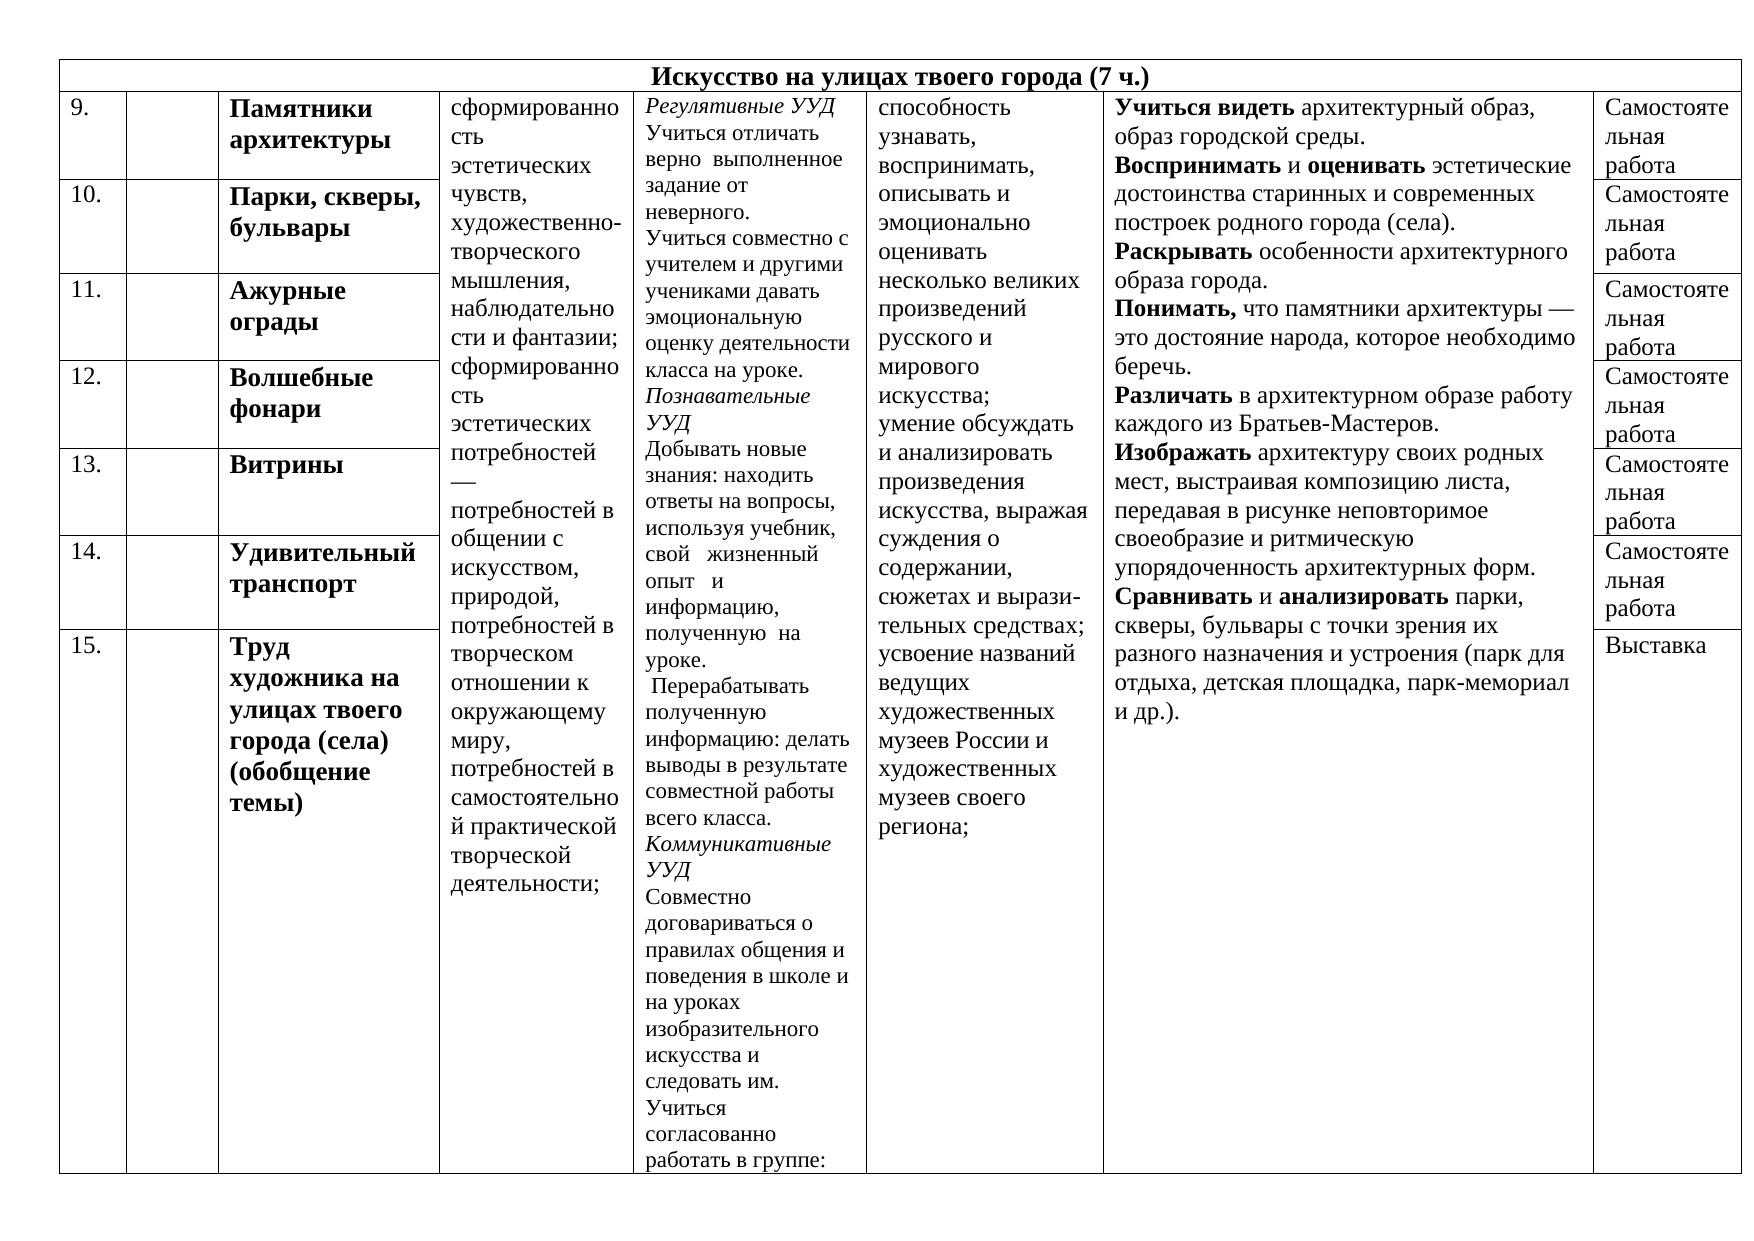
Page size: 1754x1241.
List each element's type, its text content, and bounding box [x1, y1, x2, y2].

table_cell Самостоятельная работа [1594, 536, 1741, 629]
table_cell способность узнавать, воспринимать, описывать и эмоционально оценивать несколько великих произведений русского и мирового искусства; умение обсуждать и анализировать произведения искусства, выражая суждения о содержании, сюжетах и выразительных средствах; усвоение названий ведущих художественных музеев России и художественных музеев своего региона; [867, 92, 1103, 1173]
table_cell Самостоятельная работа [1594, 361, 1741, 448]
table_cell Регулятивные УУД Учиться отличать верно выполненное задание от неверного. Учиться совместно с учителем и другими учениками давать эмоциональную оценку деятельности класса на уроке. Познавательные УУД Добывать новые знания: находить ответы на вопросы, используя учебник, свой жизненный опыт и информацию, полученную на уроке. Перерабатывать полученную информацию: делать выводы в результате совместной работы всего класса. Коммуникативные УУД Совместно договариваться о правилах общения и поведения в школе и на уроках изобразительного искусства и следовать им. Учиться согласованно работать в группе: а) учиться планировать работу в группе; б) учиться распределять работу между участниками проекта; в) понимать общую задачу проекта и точно выполнять свою часть работы; г) уметь выполнять различные роли в группе (лидера, исполнителя, критика). [634, 92, 866, 1173]
table_cell Парки, скверы, бульвары [219, 180, 439, 273]
table_cell [127, 92, 218, 178]
table_cell Самостоятельная работа [1594, 180, 1741, 273]
table_cell 11. [60, 274, 126, 360]
table_cell 13. [60, 449, 126, 535]
table_cell [127, 274, 218, 360]
table_cell 10. [60, 180, 126, 273]
table_cell 12. [60, 361, 126, 448]
table_cell [127, 180, 218, 273]
table_cell Ажурные ограды [219, 274, 439, 360]
table_cell 14. [60, 536, 126, 629]
table_cell [127, 536, 218, 629]
table_cell Учиться видеть архитектурный образ, образ городской среды. Воспринимать и оценивать эстетические достоинства старинных и современных построек родного города (села). Раскрывать особенности архитектурного образа города. Понимать, что памятники архитектуры — это достояние народа, которое необходимо беречь. Различать в архитектурном образе работу каждого из Братьев-Мастеров. Изображать архитектуру своих родных мест, выстраивая композицию листа, передавая в рисунке неповторимое своеобразие и ритмическую упорядоченность архитектурных форм. Сравнивать и анализировать парки, скверы, бульвары с точки зрения их разного назначения и устроения (парк для отдыха, детская площадка, парк-мемориал и др.). [1104, 92, 1593, 1173]
table_cell [127, 449, 218, 535]
table_cell Самостоятельная работа [1594, 92, 1741, 178]
table_cell сформированность эстетических чувств, художественно-творческого мышления, наблюдательности и фантазии; сформированность эстетических потребностей — потребностей в общении с искусством, природой, потребностей в творческом отношении к окружающему миру, потребностей в самостоятельной практической творческой деятельности; [440, 92, 633, 1173]
table_cell Удивительный транспорт [219, 536, 439, 629]
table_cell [60, 60, 1741, 91]
table_cell [127, 361, 218, 448]
table_cell Волшебные фонари [219, 361, 439, 448]
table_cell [219, 630, 439, 1173]
table_cell 15. [60, 630, 126, 1173]
table_cell Выставка [1594, 630, 1741, 1173]
table_cell [127, 630, 218, 1173]
table_cell Самостоятельная работа [1594, 274, 1741, 360]
table_cell Памятники архитектуры [219, 92, 439, 178]
table_cell 9. [60, 92, 126, 178]
table_cell Витрины [219, 449, 439, 535]
table_cell Самостоятельная работа [1594, 449, 1741, 535]
